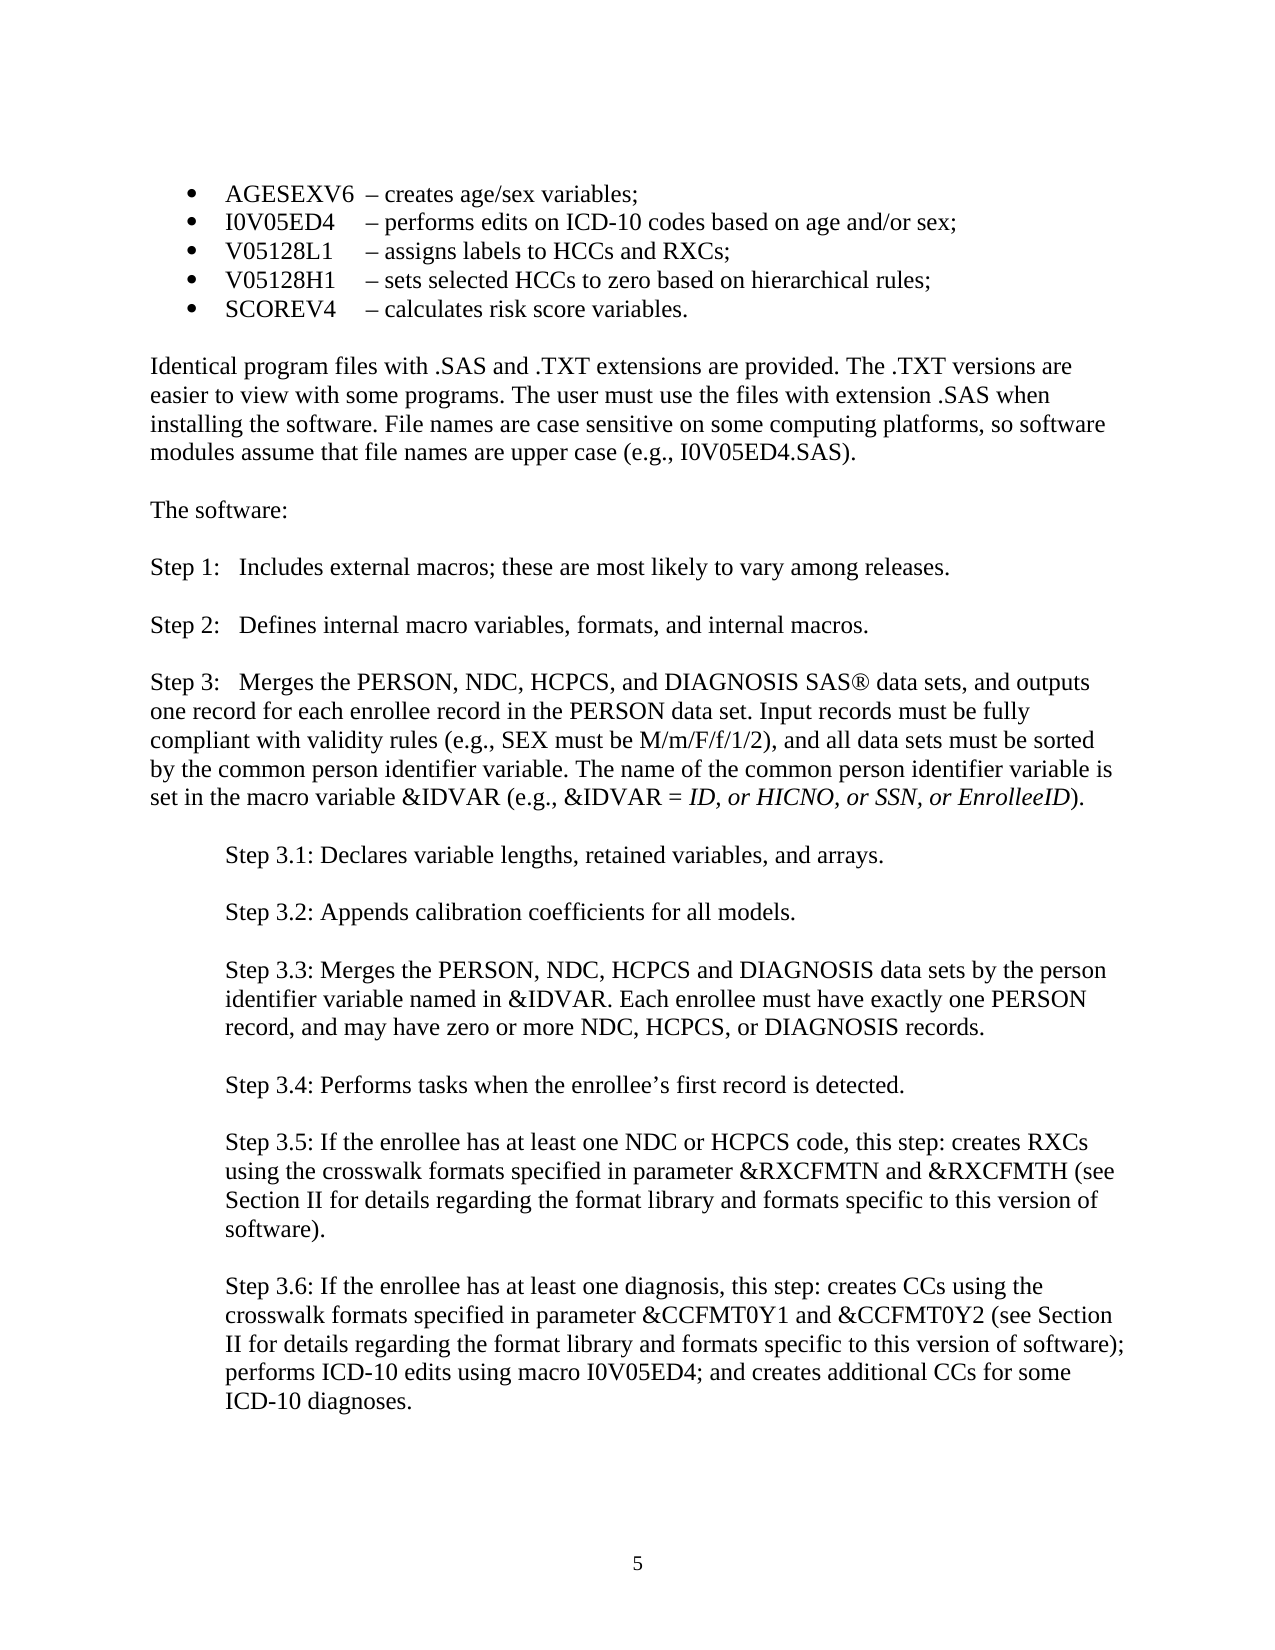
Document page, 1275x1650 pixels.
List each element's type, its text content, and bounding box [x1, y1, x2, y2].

list I0V05ED4 – performs edits on ICD-10 codes based on age and/or sex; [187, 207, 1125, 236]
text Step 3.5: If the enrollee has at least one NDC or HCPCS code, this step: creates RXCs using the crosswalk formats specified in parameter &RXCFMTN and &RXCFMTH (see Section II for details regarding the format library and formats specific to this version of software). [225, 1127, 1125, 1242]
text Step 3.1: Declares variable lengths, retained variables, and arrays. [225, 840, 1125, 869]
text Step 1: Includes external macros; these are most likely to vary among releases. [150, 552, 1125, 581]
text Step 3.3: Merges the PERSON, NDC, HCPCS and DIAGNOSIS data sets by the person identifier variable named in &IDVAR. Each enrollee must have exactly one PERSON record, and may have zero or more NDC, HCPCS, or DIAGNOSIS records. [225, 955, 1125, 1041]
text Step 3: Merges the PERSON, NDC, HCPCS, and DIAGNOSIS SAS® data sets, and outputs one record for each enrollee record in the PERSON data set. Input records must be fully compliant with validity rules (e.g., SEX must be M/m/F/f/1/2), and all data sets must be sorted by the common person identifier variable. The name of the common person identifier variable is set in the macro variable &IDVAR (e.g., &IDVAR = ID, or HICNO, or SSN, or EnrolleeID). [150, 667, 1125, 811]
list V05128L1 – assigns labels to HCCs and RXCs; [187, 236, 1125, 265]
text Step 3.2: Appends calibration coefficients for all models. [225, 897, 1125, 926]
list AGESEXV6 – creates age/sex variables; [187, 179, 1125, 207]
text Step 2: Defines internal macro variables, formats, and internal macros. [150, 610, 1125, 639]
list SCOREV4 – calculates risk score variables. [187, 294, 1125, 322]
text Step 3.6: If the enrollee has at least one diagnosis, this step: creates CCs using the crosswalk formats specified in parameter &CCFMT0Y1 and &CCFMT0Y2 (see Section II for details regarding the format library and formats specific to this version of software); performs ICD-10 edits using macro I0V05ED4; and creates additional CCs for some ICD-10 diagnoses. [225, 1271, 1125, 1415]
text Step 3.4: Performs tasks when the enrollee’s first record is detected. [225, 1070, 1125, 1099]
text Identical program files with .SAS and .TXT extensions are provided. The .TXT versions are easier to view with some programs. The user must use the files with extension .SAS when installing the software. File names are case sensitive on some computing platforms, so software modules assume that file names are upper case (e.g., I0V05ED4.SAS). [150, 351, 1125, 466]
text The software: [150, 495, 1125, 524]
list V05128H1 – sets selected HCCs to zero based on hierarchical rules; [187, 265, 1125, 294]
